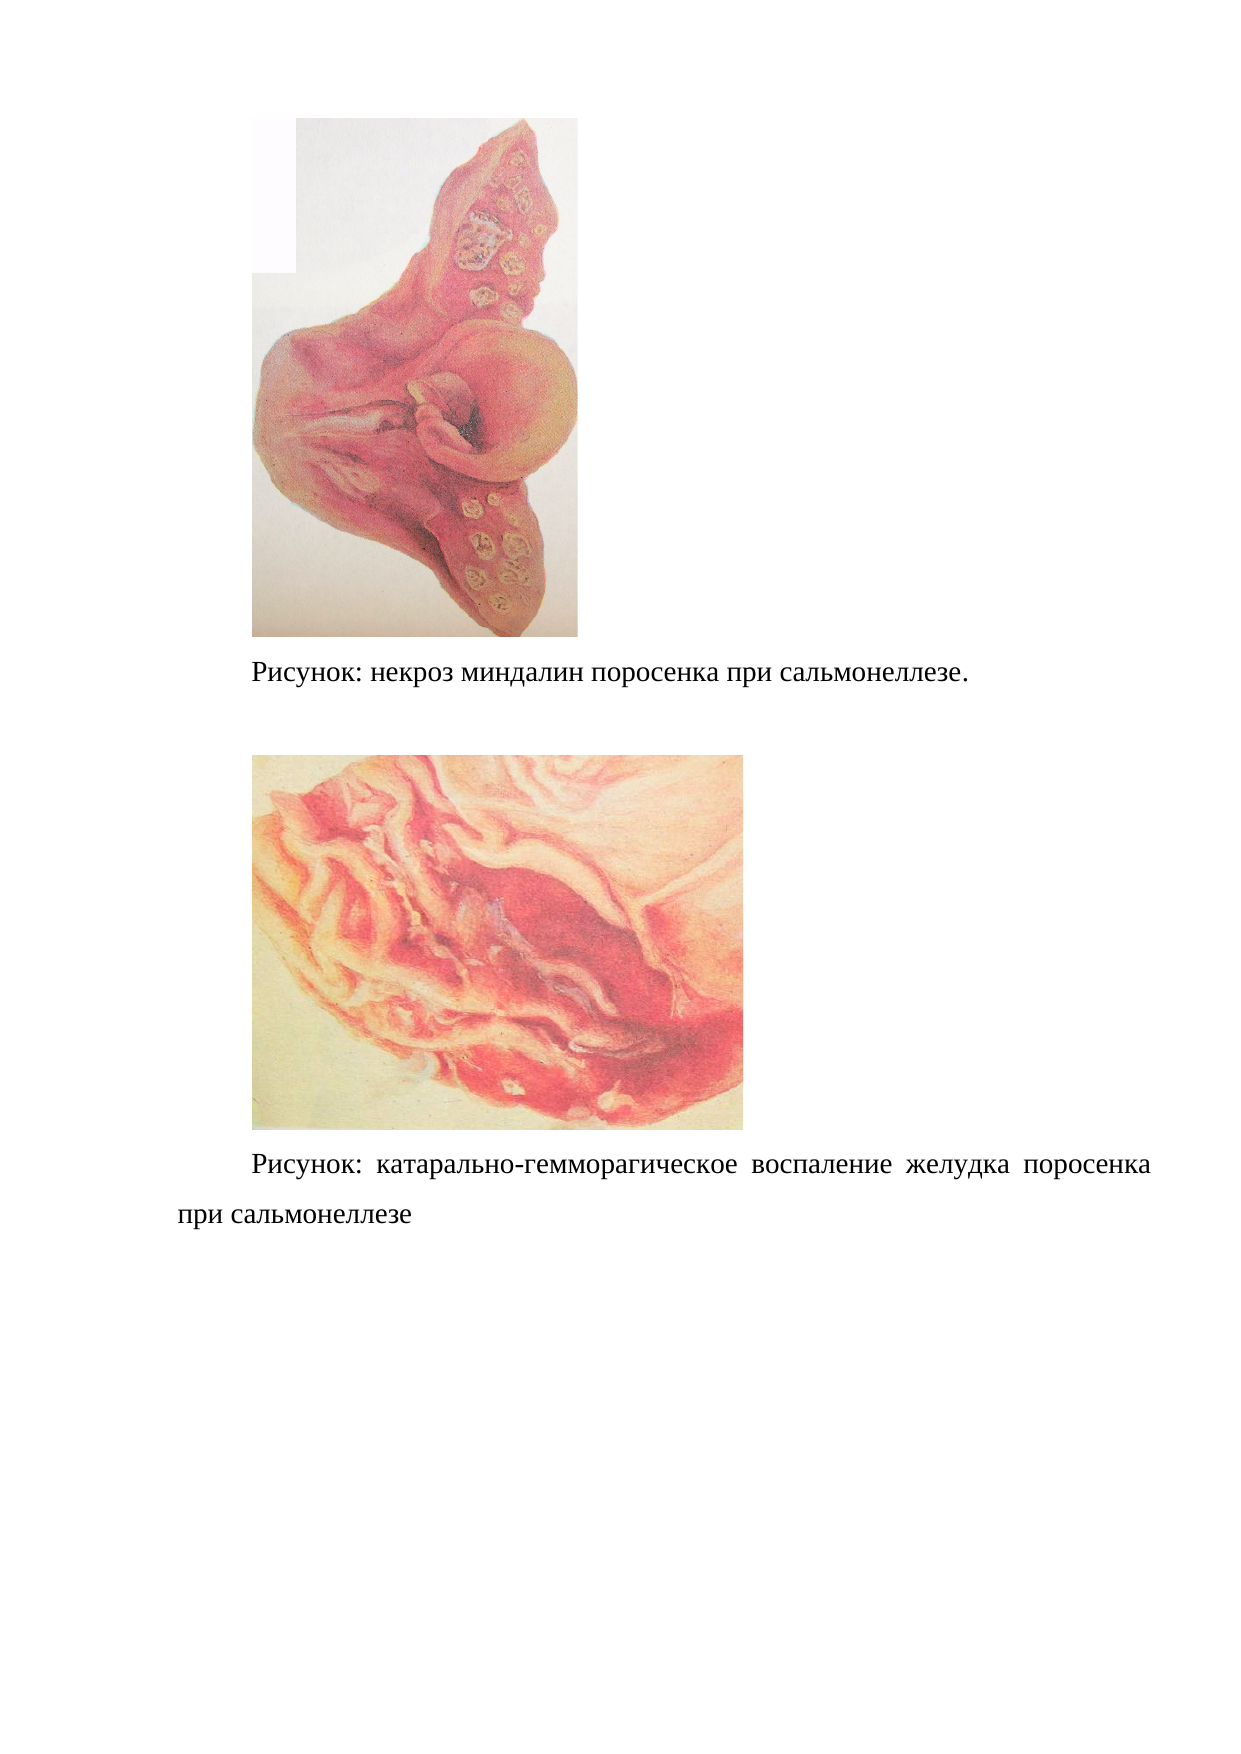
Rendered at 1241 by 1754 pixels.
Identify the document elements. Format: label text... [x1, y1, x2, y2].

text Рисунок: некроз миндалин поросенка при сальмонеллезе. [177, 654, 1152, 687]
text Рисунок: катарально-гемморагическое воспаление желудка поросенка при сальмонеллезе [177, 1146, 1152, 1230]
